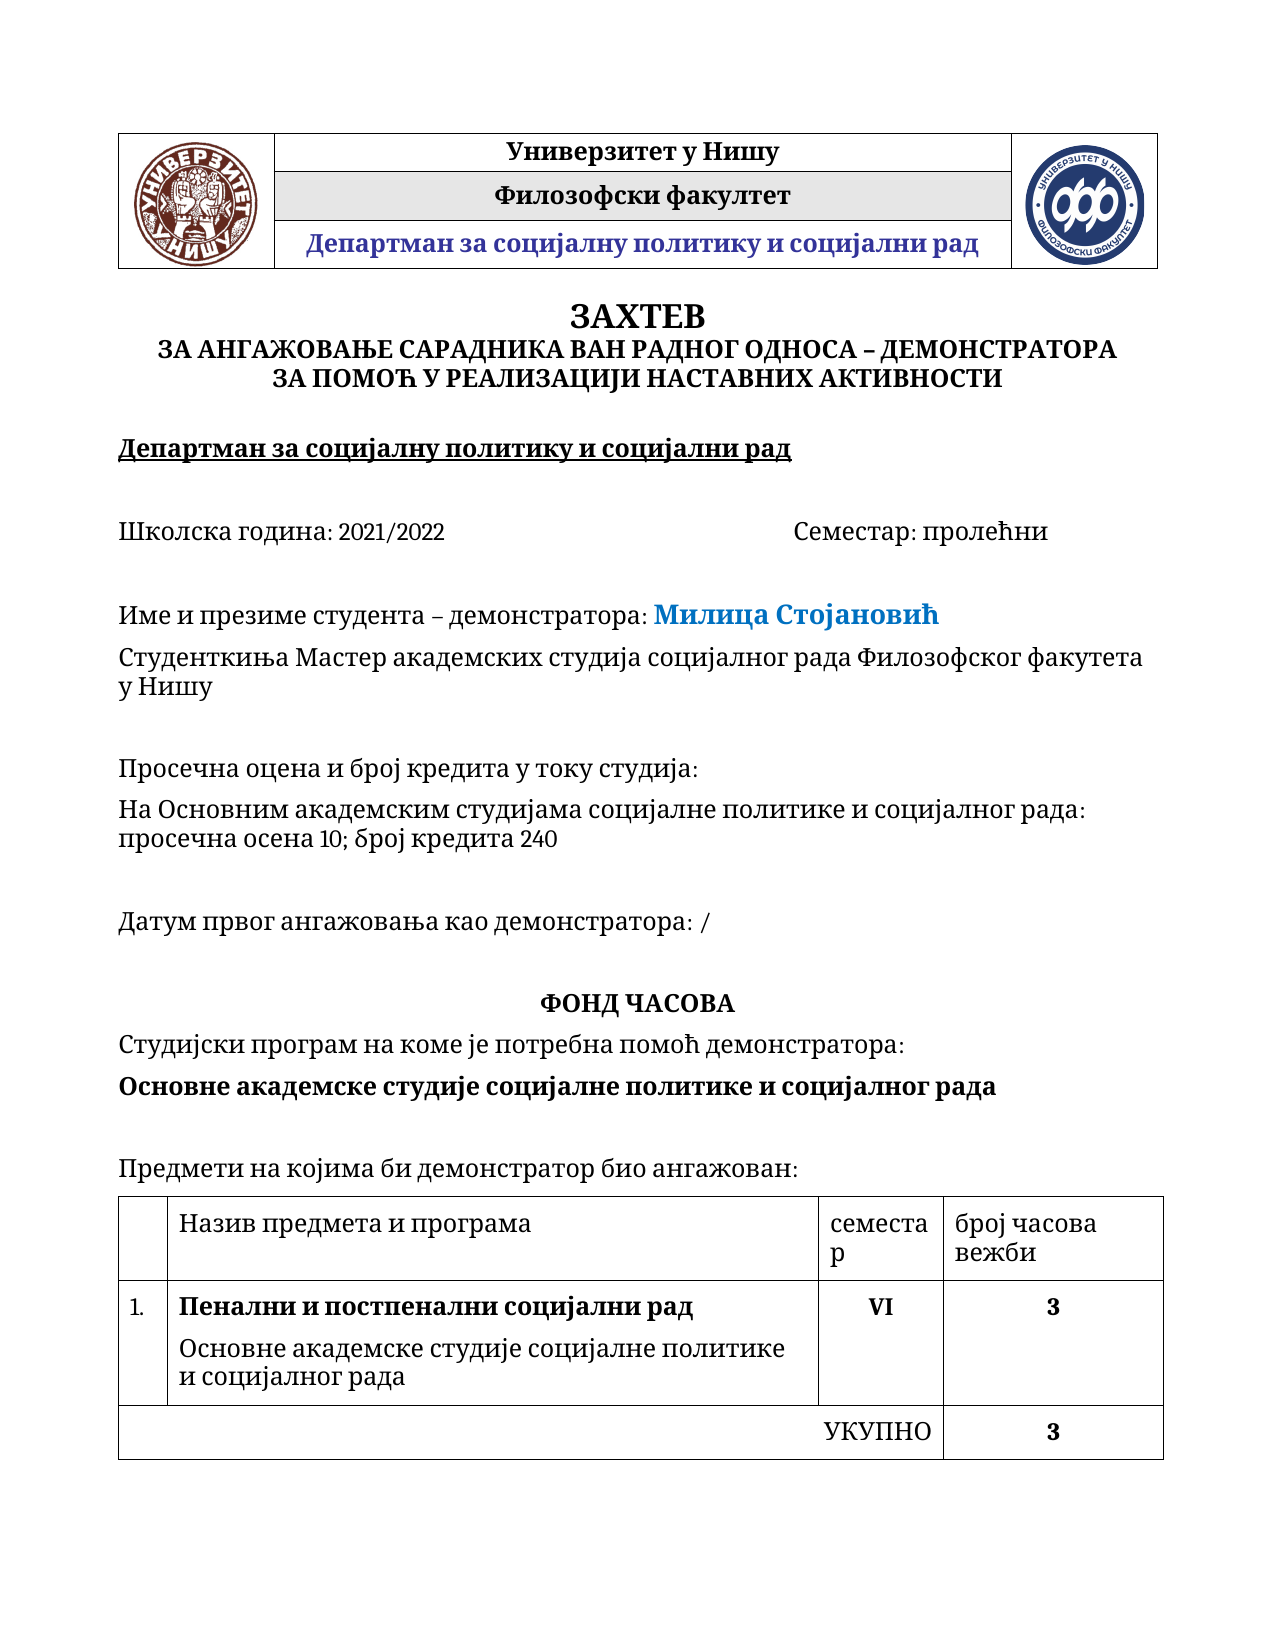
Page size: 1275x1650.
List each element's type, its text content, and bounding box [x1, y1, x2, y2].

table_cell 3 [944, 1406, 1163, 1459]
text Департман за социјалну политику и социјални рад [118, 435, 1157, 464]
table_cell VI [819, 1281, 943, 1404]
text Студенткиња Мастер академских студија социјалног рада Филозофског факутета у Нишу [118, 644, 1157, 701]
text На Основним академским студијама социјалне политике и социјалног рада: просечна осена 10; број кредита 240 [118, 796, 1157, 854]
text Датум првог ангажовања као демонстратора: / [118, 907, 1157, 936]
text ЗАХТЕВ [118, 298, 1157, 336]
table_cell 1. [119, 1281, 167, 1404]
text ЗА ПОМОЋ У РЕАЛИЗАЦИЈИ НАСТАВНИХ АКТИВНОСТИ [118, 365, 1157, 394]
text Име и презиме студента – демонстратора: Милица Стојановић [118, 600, 1157, 631]
text Студијски програм на коме је потребна помоћ демонстратора: [118, 1031, 1157, 1060]
text Основне академске студије социјалне политике и социјалног рада [118, 1072, 1157, 1101]
picture [1025, 145, 1145, 265]
text Просечна оцена и број кредита у току студија: [118, 755, 1157, 784]
table_header Назив предмета и програма [168, 1197, 818, 1280]
text ЗА АНГАЖОВАЊЕ САРАДНИКА ВАН РАДНОГ ОДНОСА – ДЕМОНСТРАТОРА [118, 336, 1157, 365]
table_header [119, 1197, 167, 1280]
text Школска година: 2021/2022 Семестар: пролећни [118, 518, 1157, 546]
text ФОНД ЧАСОВА [118, 990, 1157, 1019]
table_cell УКУПНО [119, 1406, 943, 1459]
text Предмети на којима би демонстратор био ангажован: [118, 1155, 1157, 1184]
table_cell Пенални и постпенални социјални рад Основне академске студије социјалне политике и социјалног рада [168, 1281, 818, 1404]
table_cell 3 [944, 1281, 1163, 1404]
picture [131, 140, 261, 268]
table_header семестар [819, 1197, 943, 1280]
table_header број часова вежби [944, 1197, 1163, 1280]
